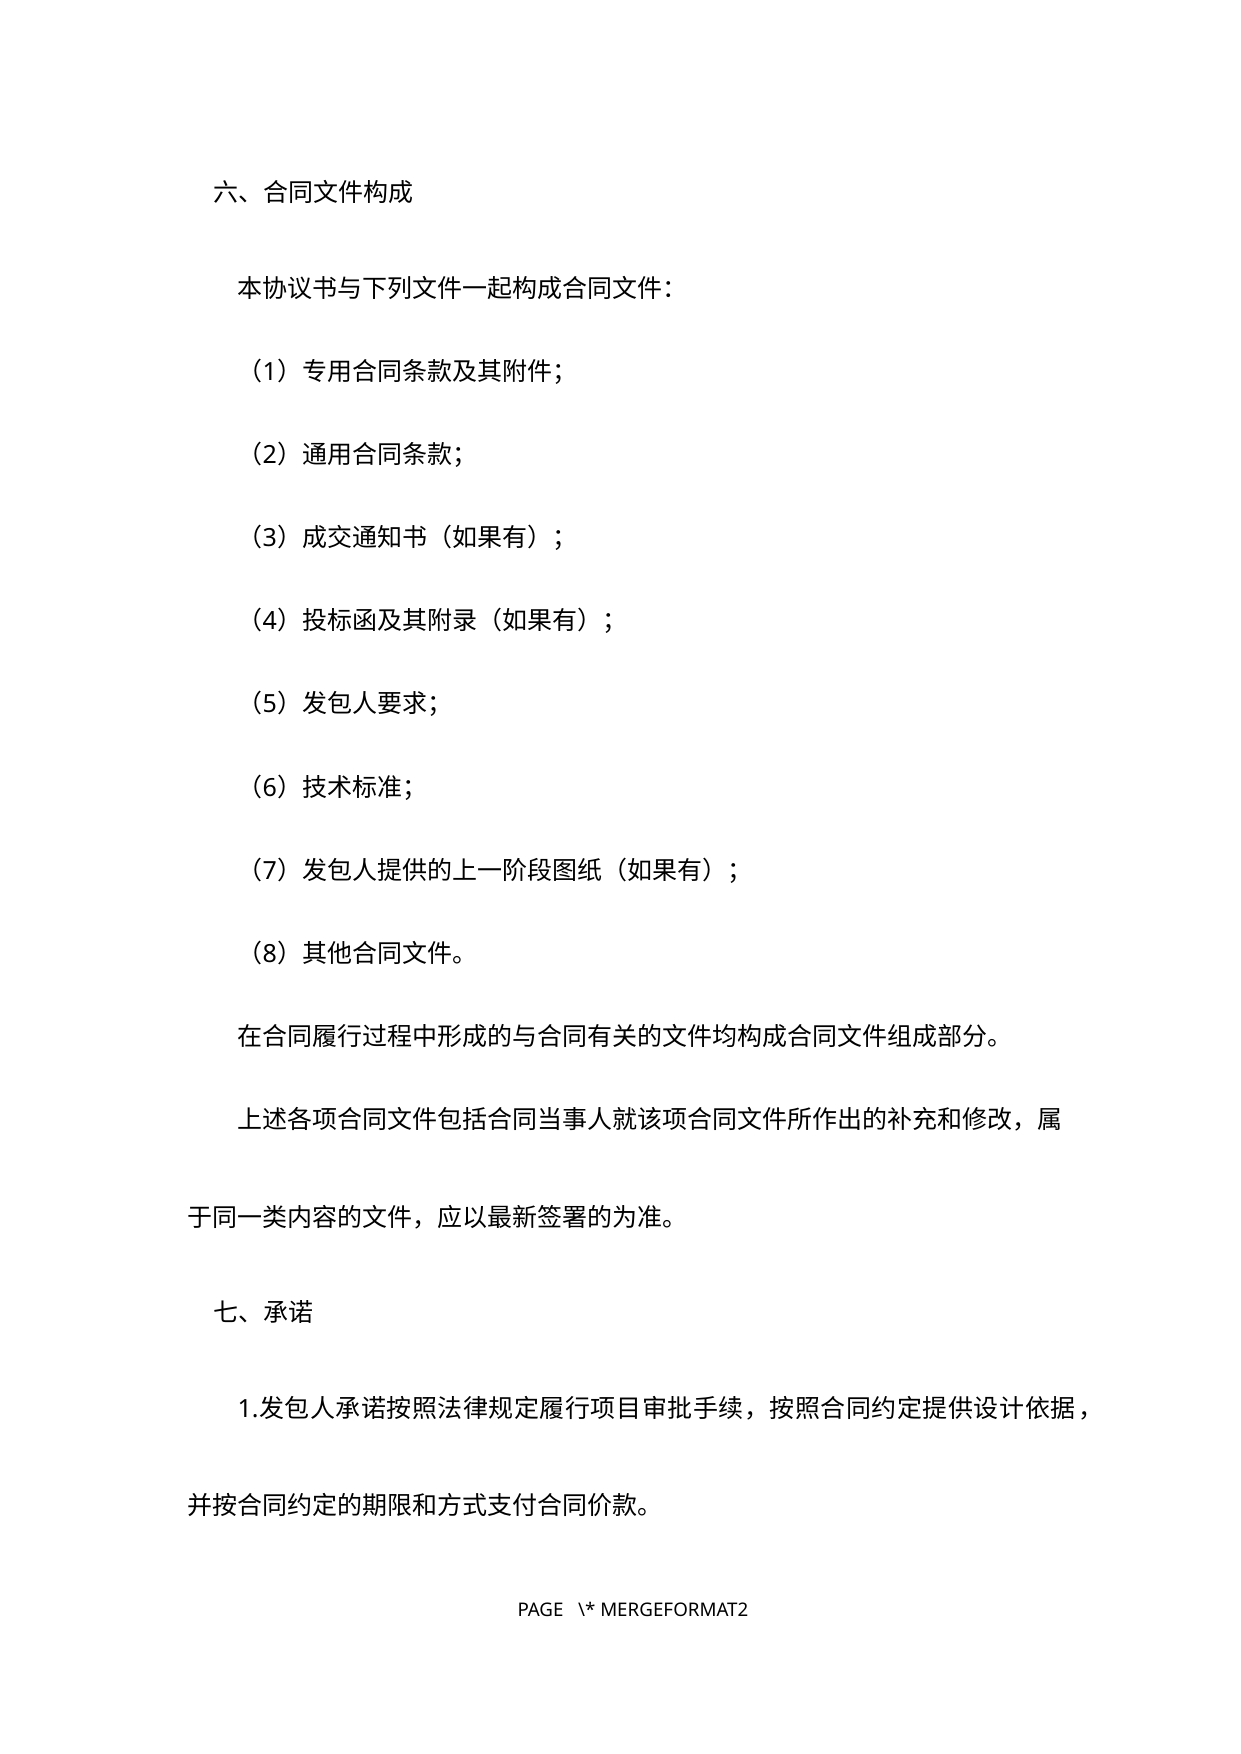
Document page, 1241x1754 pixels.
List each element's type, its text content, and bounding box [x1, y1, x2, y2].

text （4）投标函及其附录（如果有）； [187, 586, 1078, 651]
text 上述各项合同文件包括合同当事人就该项合同文件所作出的补充和修改，属于同一类内容的文件，应以最新签署的为准。 [187, 1085, 1078, 1248]
text 本协议书与下列文件一起构成合同文件： [187, 254, 1078, 319]
text （6）技术标准； [187, 753, 1078, 818]
text （3）成交通知书（如果有）； [187, 503, 1078, 568]
text （2）通用合同条款； [187, 420, 1078, 485]
text （8）其他合同文件。 [187, 919, 1078, 984]
text （5）发包人要求； [187, 669, 1078, 734]
text （7）发包人提供的上一阶段图纸（如果有）； [187, 836, 1078, 901]
subtitle 六、合同文件构成 [187, 158, 1078, 223]
text （1）专用合同条款及其附件； [187, 337, 1078, 402]
text 在合同履行过程中形成的与合同有关的文件均构成合同文件组成部分。 [187, 1002, 1078, 1067]
subtitle 七、承诺 [187, 1278, 1078, 1343]
text 1.发包人承诺按照法律规定履行项目审批手续，按照合同约定提供设计依据，并按合同约定的期限和方式支付合同价款。 [187, 1374, 1078, 1536]
